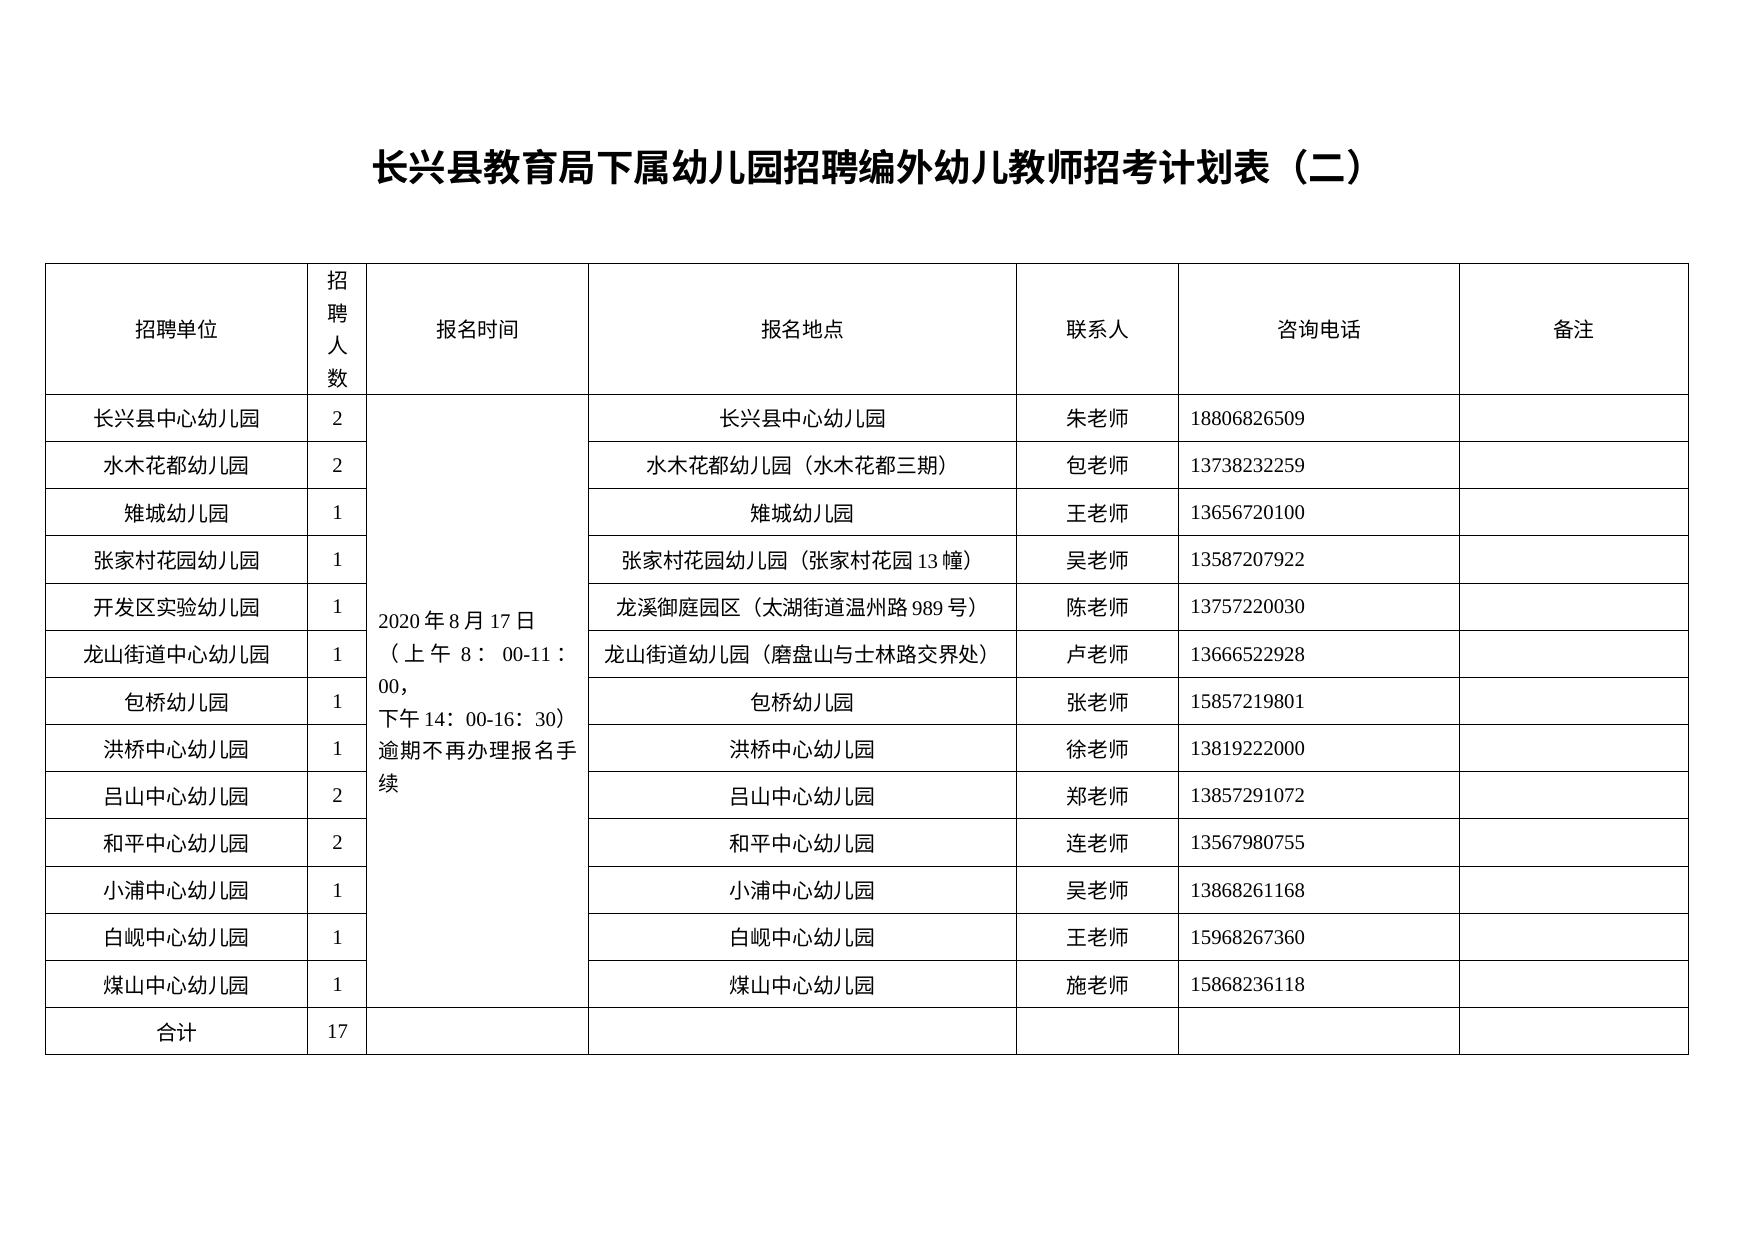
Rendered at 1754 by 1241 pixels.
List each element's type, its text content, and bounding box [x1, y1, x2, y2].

table_cell 包老师 [1017, 442, 1178, 488]
table_cell 卢老师 [1017, 631, 1178, 677]
table_cell 2 [308, 772, 366, 818]
table_cell 朱老师 [1017, 395, 1178, 441]
table_cell [589, 1008, 1016, 1054]
table_cell 连老师 [1017, 819, 1178, 866]
table_cell 洪桥中心幼儿园 [589, 725, 1016, 771]
table_header 报名时间 [367, 264, 588, 394]
table_cell 13738232259 [1179, 442, 1459, 488]
table_cell 小浦中心幼儿园 [46, 867, 307, 913]
table_cell 合计 [46, 1008, 307, 1054]
table_cell 17 [308, 1008, 366, 1054]
table_cell [1460, 1008, 1688, 1054]
table_cell 15868236118 [1179, 961, 1459, 1007]
table_cell 13868261168 [1179, 867, 1459, 913]
table_cell 长兴县中心幼儿园 [46, 395, 307, 441]
table_cell [1460, 395, 1688, 441]
table_cell 施老师 [1017, 961, 1178, 1007]
table_cell 水木花都幼儿园（水木花都三期） [589, 442, 1016, 488]
table_cell 王老师 [1017, 914, 1178, 960]
table_cell [1460, 914, 1688, 960]
table_cell [1017, 1008, 1178, 1054]
table_cell 吕山中心幼儿园 [589, 772, 1016, 818]
table_cell 13567980755 [1179, 819, 1459, 866]
table_cell 张老师 [1017, 678, 1178, 724]
table_cell 1 [308, 867, 366, 913]
table_cell 和平中心幼儿园 [589, 819, 1016, 866]
table_cell 雉城幼儿园 [46, 489, 307, 535]
table_cell 13757220030 [1179, 584, 1459, 629]
table_cell [1179, 1008, 1459, 1054]
table_cell [1460, 819, 1688, 866]
table_cell 张家村花园幼儿园（张家村花园13幢） [589, 536, 1016, 582]
table_cell 白岘中心幼儿园 [46, 914, 307, 960]
table_cell 2020年8 月17 日 （上午8：00-11：00， 下午14：00-16：30） 逾期不再办理报名手续 [367, 395, 588, 1007]
table_cell [367, 1008, 588, 1054]
table_cell [1460, 772, 1688, 818]
table_cell 和平中心幼儿园 [46, 819, 307, 866]
table_cell 水木花都幼儿园 [46, 442, 307, 488]
table_cell 1 [308, 489, 366, 535]
table_cell 龙山街道中心幼儿园 [46, 631, 307, 677]
table_cell 吴老师 [1017, 536, 1178, 582]
table_cell 包桥幼儿园 [46, 678, 307, 724]
table_cell 13857291072 [1179, 772, 1459, 818]
table_cell [1460, 725, 1688, 771]
table_cell [1460, 631, 1688, 677]
table_cell 13666522928 [1179, 631, 1459, 677]
table_header 咨询电话 [1179, 264, 1459, 394]
table_cell 开发区实验幼儿园 [46, 584, 307, 629]
table_cell 15857219801 [1179, 678, 1459, 724]
table_cell 小浦中心幼儿园 [589, 867, 1016, 913]
table_cell 雉城幼儿园 [589, 489, 1016, 535]
table_cell 煤山中心幼儿园 [589, 961, 1016, 1007]
table_cell 吕山中心幼儿园 [46, 772, 307, 818]
table_header 报名地点 [589, 264, 1016, 394]
table_cell 1 [308, 536, 366, 582]
table_cell 1 [308, 961, 366, 1007]
table_header 招聘 人数 [308, 264, 366, 394]
table_cell 1 [308, 584, 366, 629]
table_cell 2 [308, 442, 366, 488]
table_cell [1460, 489, 1688, 535]
table_cell 张家村花园幼儿园 [46, 536, 307, 582]
table_cell 15968267360 [1179, 914, 1459, 960]
table_cell 白岘中心幼儿园 [589, 914, 1016, 960]
table_cell 1 [308, 725, 366, 771]
table_cell 1 [308, 678, 366, 724]
table_header 备注 [1460, 264, 1688, 394]
table_cell 煤山中心幼儿园 [46, 961, 307, 1007]
table_cell 龙溪御庭园区（太湖街道温州路989号） [589, 584, 1016, 629]
table_cell 1 [308, 914, 366, 960]
table_cell [1460, 867, 1688, 913]
table_cell 吴老师 [1017, 867, 1178, 913]
table_cell [1460, 584, 1688, 629]
table_cell [1460, 536, 1688, 582]
table_cell 洪桥中心幼儿园 [46, 725, 307, 771]
table_cell [1460, 678, 1688, 724]
table_cell 13656720100 [1179, 489, 1459, 535]
table_cell 1 [308, 631, 366, 677]
table_cell 13587207922 [1179, 536, 1459, 582]
table_cell 2 [308, 819, 366, 866]
table_header 联系人 [1017, 264, 1178, 394]
table_cell 13819222000 [1179, 725, 1459, 771]
table_cell 2 [308, 395, 366, 441]
table_cell [1460, 961, 1688, 1007]
table_cell 王老师 [1017, 489, 1178, 535]
table_cell [1460, 442, 1688, 488]
table_cell 陈老师 [1017, 584, 1178, 629]
table_header 招聘单位 [46, 264, 307, 394]
table_cell 长兴县中心幼儿园 [589, 395, 1016, 441]
text 长兴县教育局下属幼儿园招聘编外幼儿教师招考计划表（二） [150, 133, 1604, 198]
table_cell 郑老师 [1017, 772, 1178, 818]
table_cell 18806826509 [1179, 395, 1459, 441]
table_cell 包桥幼儿园 [589, 678, 1016, 724]
table_cell 龙山街道幼儿园（磨盘山与士林路交界处） [589, 631, 1016, 677]
table_cell 徐老师 [1017, 725, 1178, 771]
